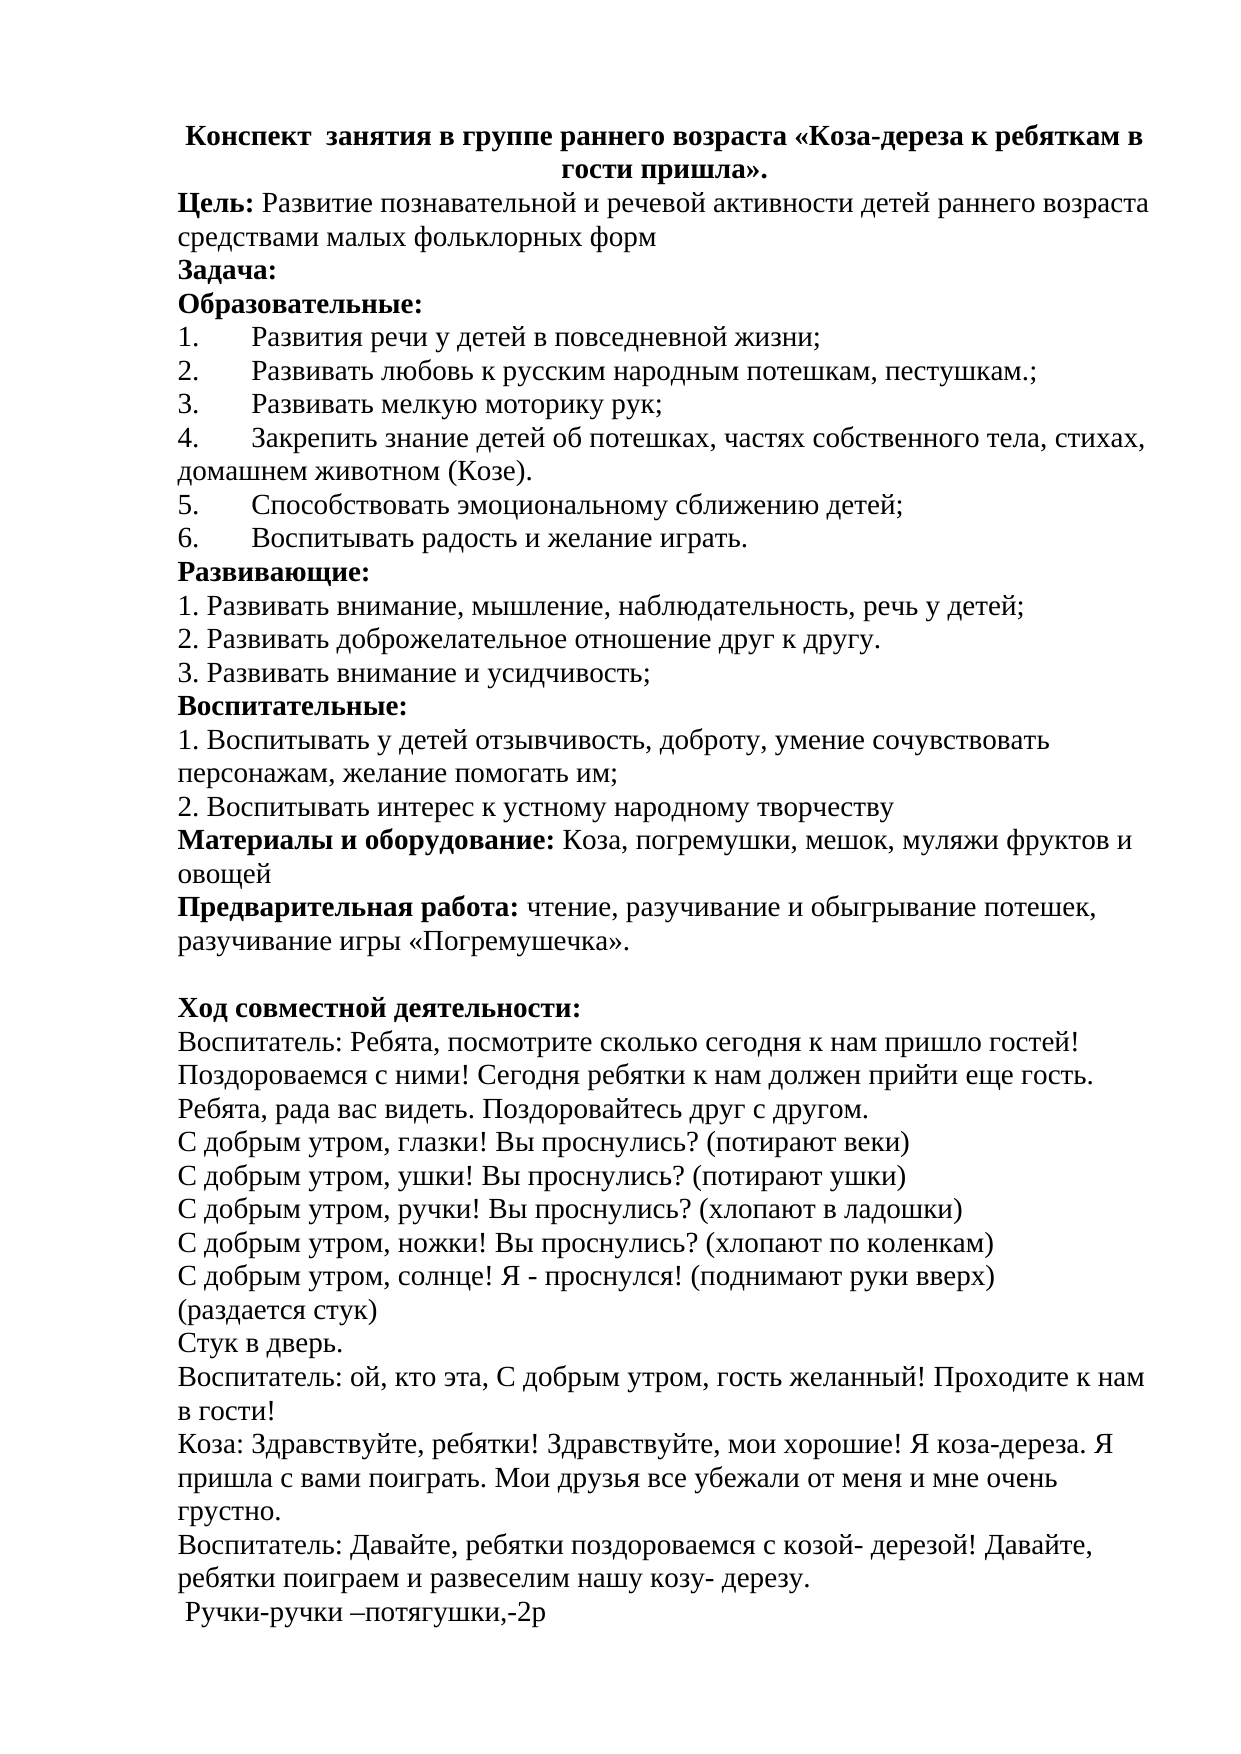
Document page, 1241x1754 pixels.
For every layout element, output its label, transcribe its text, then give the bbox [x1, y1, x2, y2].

text 2. Развивать любовь к русским народным потешкам, пестушкам.; [177, 353, 1152, 386]
text 6. Воспитывать радость и желание играть. [177, 521, 1152, 554]
text Цель: Развитие познавательной и речевой активности детей раннего возраста средствами малых фольклорных форм [177, 185, 1152, 252]
text Предварительная работа: чтение, разучивание и обыгрывание потешек, разучивание игры «Погремушечка». [177, 889, 1152, 957]
text Коза: Здравствуйте, ребятки! Здравствуйте, мои хорошие! Я коза-дереза. Я пришла с вами поиграть. Мои друзья все убежали от меня и мне очень грустно. [177, 1426, 1152, 1527]
text 5. Способствовать эмоциональному сближению детей; [177, 487, 1152, 521]
text Воспитатель: Давайте, ребятки поздороваемся с козой- дерезой! Давайте, ребятки поиграем и развеселим нашу козу- дерезу. [177, 1527, 1152, 1594]
text С добрым утром, глазки! Вы проснулись? (потирают веки) [177, 1124, 1152, 1158]
text Материалы и оборудование: Коза, погремушки, мешок, муляжи фруктов и овощей [177, 822, 1152, 889]
text 2. Развивать доброжелательное отношение друг к другу. [177, 621, 1152, 655]
text Воспитатель: ой, кто эта, С добрым утром, гость желанный! Проходите к нам в гости! [177, 1359, 1152, 1426]
text Стук в дверь. [177, 1326, 1152, 1359]
text Развивающие: [177, 554, 1152, 588]
text С добрым утром, ушки! Вы проснулись? (потирают ушки) [177, 1158, 1152, 1191]
text С добрым утром, ручки! Вы проснулись? (хлопают в ладошки) [177, 1191, 1152, 1225]
text С добрым утром, солнце! Я - проснулся! (поднимают руки вверх) [177, 1258, 1152, 1292]
text 4. Закрепить знание детей об потешках, частях собственного тела, стихах, домашнем животном (Козе). [177, 420, 1152, 487]
text 1. Развивать внимание, мышление, наблюдательность, речь у детей; [177, 588, 1152, 621]
text 1. Развития речи у детей в повседневной жизни; [177, 319, 1152, 353]
text 1. Воспитывать у детей отзывчивость, доброту, умение сочувствовать персонажам, желание помогать им; [177, 722, 1152, 789]
text (раздается стук) [177, 1292, 1152, 1326]
text Воспитатель: Ребята, посмотрите сколько сегодня к нам пришло гостей! Поздороваемся с ними! Сегодня ребятки к нам должен прийти еще гость. [177, 1024, 1152, 1091]
text 3. Развивать мелкую моторику рук; [177, 386, 1152, 420]
text С добрым утром, ножки! Вы проснулись? (хлопают по коленкам) [177, 1225, 1152, 1258]
text Ручки-ручки –потягушки,-2р [177, 1594, 1152, 1627]
text Ребята, рада вас видеть. Поздоровайтесь друг с другом. [177, 1091, 1152, 1124]
text Конспект занятия в группе раннего возраста «Коза-дереза к ребяткам в гости пришла». [177, 118, 1152, 185]
text Воспитательные: [177, 688, 1152, 722]
text Задача: [177, 252, 1152, 286]
text Ход совместной деятельности: [177, 990, 1152, 1024]
text 3. Развивать внимание и усидчивость; [177, 655, 1152, 688]
text 2. Воспитывать интерес к устному народному творчеству [177, 789, 1152, 822]
text Образовательные: [177, 286, 1152, 319]
